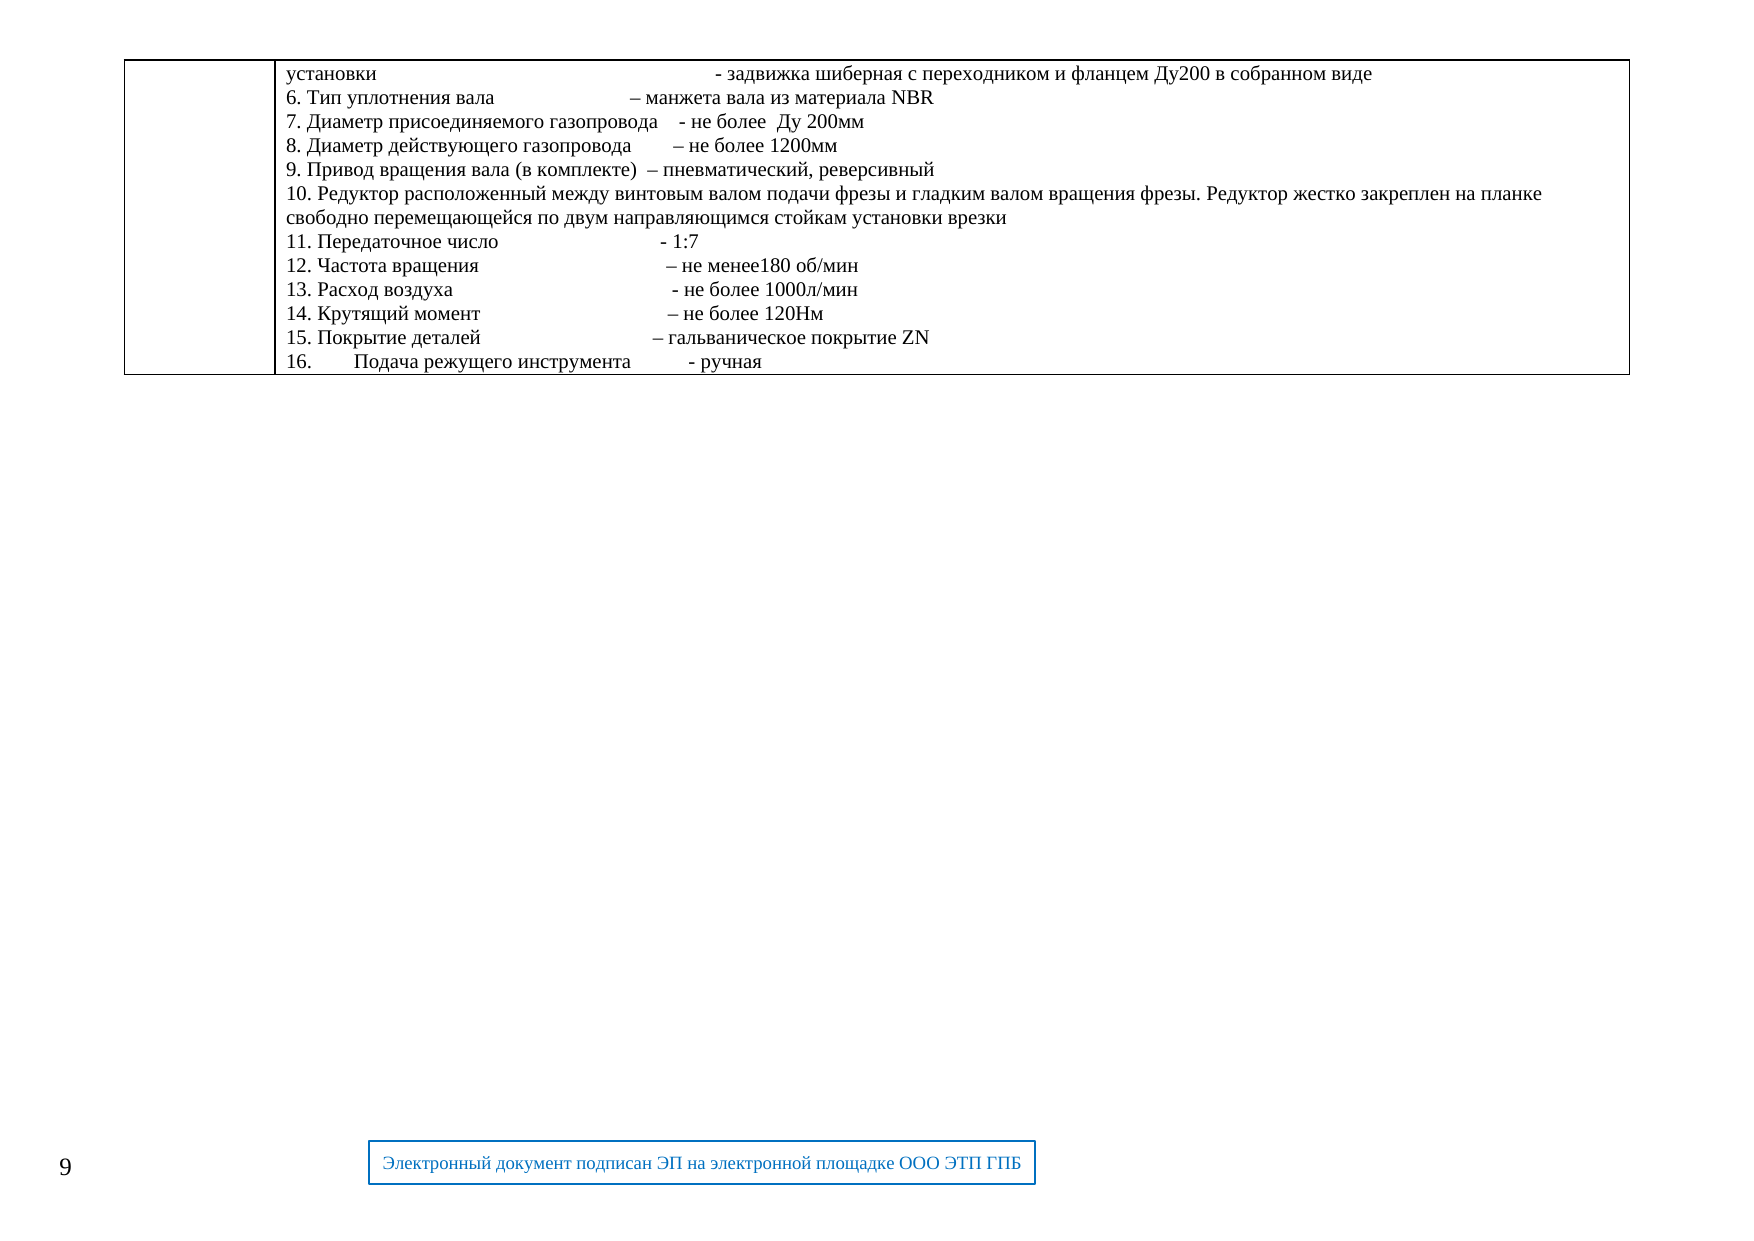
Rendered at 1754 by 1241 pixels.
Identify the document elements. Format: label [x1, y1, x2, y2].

table_cell [125, 61, 274, 373]
table_cell [276, 61, 1629, 373]
